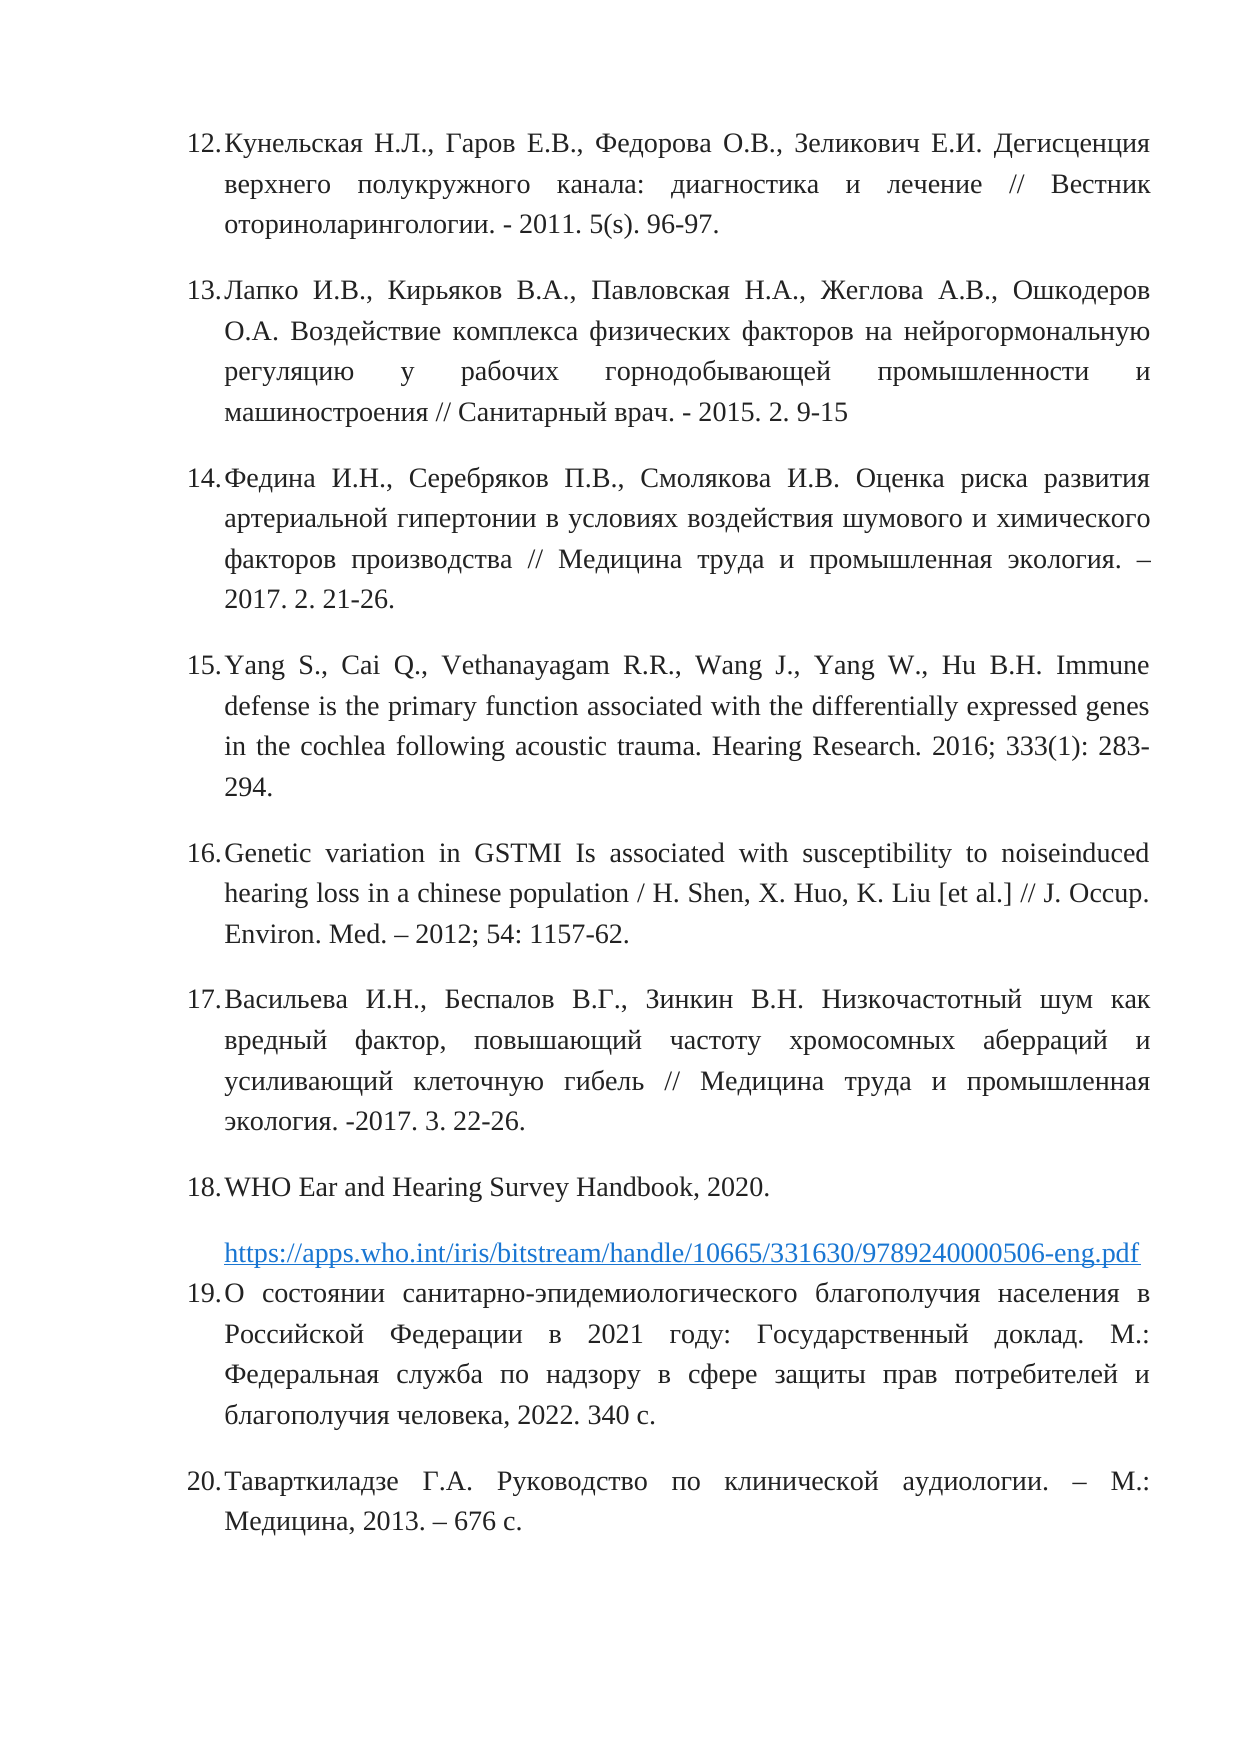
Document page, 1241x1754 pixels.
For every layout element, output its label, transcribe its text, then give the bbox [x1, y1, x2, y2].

list Кунельская Н.Л., Гаров Е.В., Федорова О.В., Зеликович Е.И. Дегисценция верхнего полукружного канала: диагностика и лечение // Вестник оториноларингологии. - 2011. 5(s). 96-97. [187, 118, 1152, 240]
list Васильева И.Н., Беспалов В.Г., Зинкин В.Н. Низкочастотный шум как вредный фактор, повышающий частоту хромосомных аберраций и усиливающий клеточную гибель // Медицина труда и промышленная экология. -2017. 3. 22-26. [187, 974, 1152, 1137]
list Yang S., Cai Q., Vethanayagam R.R., Wang J., Yang W., Hu B.H. Immune defense is the primary function associated with the differentially expressed genes in the cochlea following acoustic trauma. Hearing Research. 2016; 333(1): 283-294. [187, 640, 1152, 802]
list Таварткиладзе Г.А. Руководство по клинической аудиологии. – М.: Медицина, 2013. – 676 с. [187, 1456, 1152, 1537]
list О состоянии санитарно-эпидемиологического благополучия населения в Российской Федерации в 2021 году: Государственный доклад. М.: Федеральная служба по надзору в сфере защиты прав потребителей и благополучия человека, 2022. 340 с. [187, 1268, 1152, 1431]
list Genetic variation in GSTMI Is associated with susceptibility to noiseinduced hearing loss in a chinese population / H. Shen, X. Huo, K. Liu [et al.] // J. Occup. Environ. Med. – 2012; 54: 1157-62. [187, 827, 1152, 949]
text https://apps.who.int/iris/bitstream/handle/10665/331630/9789240000506-eng.pdf [224, 1227, 1152, 1268]
list Лапко И.В., Кирьяков В.А., Павловская Н.А., Жеглова А.В., Ошкодеров О.А. Воздействие комплекса физических факторов на нейрогормональную регуляцию у рабочих горнодобывающей промышленности и машиностроения // Санитарный врач. - 2015. 2. 9-15 [187, 265, 1152, 427]
list Федина И.Н., Серебряков П.В., Смолякова И.В. Оценка риска развития артериальной гипертонии в условиях воздействия шумового и химического факторов производства // Медицина труда и промышленная экология. – 2017. 2. 21-26. [187, 452, 1152, 615]
list WHO Ear and Hearing Survey Handbook, 2020. [187, 1162, 1152, 1202]
